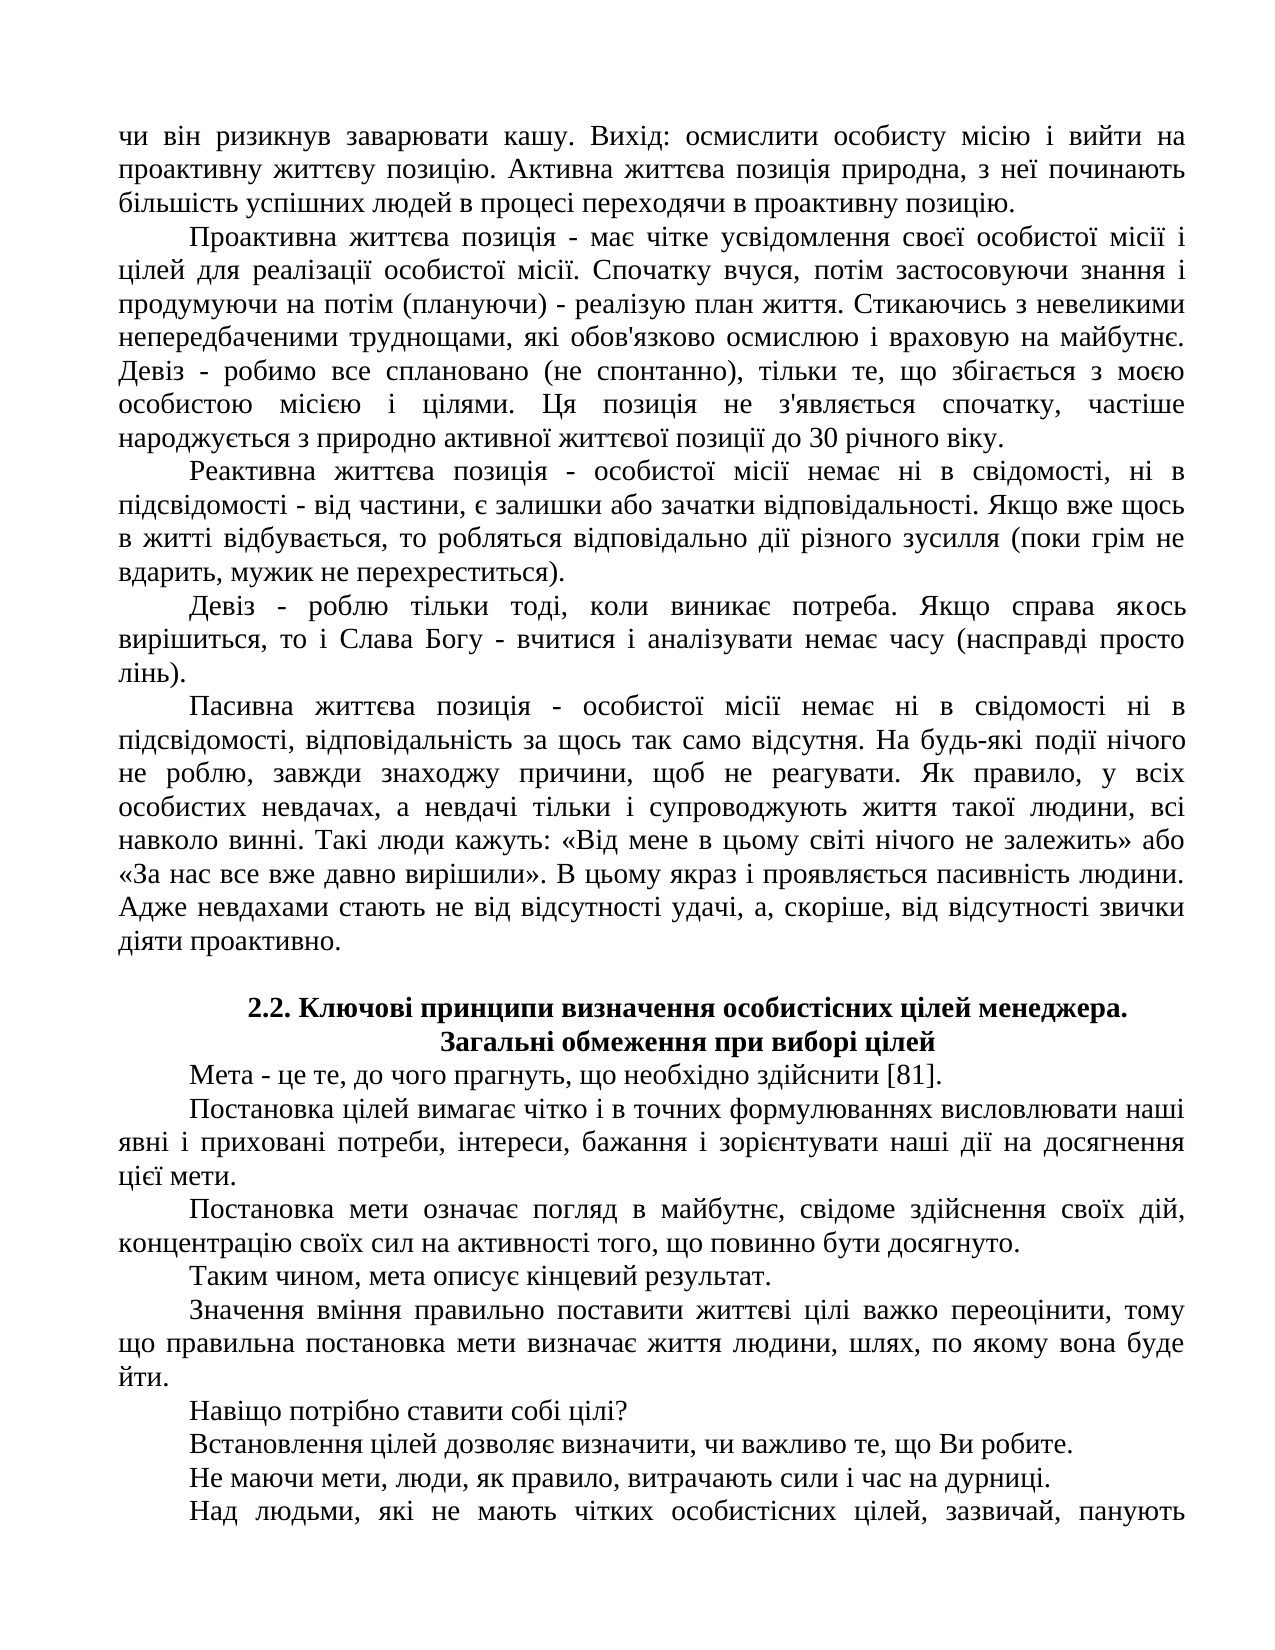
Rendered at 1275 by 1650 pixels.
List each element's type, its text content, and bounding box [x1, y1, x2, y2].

text Не маючи мети, люди, як правило, витрачають сили і час на дурниці. [118, 1460, 1186, 1493]
text Встановлення цілей дозволяє визначити, чи важливо те, що Ви робите. [118, 1426, 1186, 1460]
text Пасивна життєва позиція - особистої місії немає ні в свідомості ні в підсвідомості, відповідальність за щось так само відсутня. На будь-які події нічого не роблю, завжди знаходжу причини, щоб не реагувати. Як правило, у всіх особистих невдачах, а невдачі тільки і супроводжують життя такої людини, всі навколо винні. Такі люди кажуть: «Від мене в цьому світі нічого не залежить» або «За нас все вже давно вирішили». В цьому якраз і проявляється пасивність людини. Адже невдахами стають не від відсутності удачі, а, скоріше, від відсутності звички діяти проактивно. [118, 688, 1186, 957]
text Значення вміння правильно поставити життєві цілі важко переоцінити, тому що правильна постановка мети визначає життя людини, шлях, по якому вона буде йти. [118, 1292, 1186, 1393]
text Загальні обмеження при виборі цілей [118, 1024, 1186, 1057]
text 2.2. Ключові принципи визначення особистісних цілей менеджера. [118, 990, 1186, 1024]
text Таким чином, мета описує кінцевий результат. [118, 1258, 1186, 1292]
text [118, 1493, 1186, 1527]
text Навіщо потрібно ставити собі цілі? [118, 1393, 1186, 1426]
text Мета - це те, до чого прагнуть, що необхідно здійснити [81]. [118, 1057, 1186, 1091]
text Постановка цілей вимагає чітко і в точних формулюваннях висловлювати наші явні і приховані потреби, інтереси, бажання і зорієнтувати наші дії на досягнення цієї мети. [118, 1091, 1186, 1191]
text Реактивна життєва позиція - особистої місії немає ні в свідомості, ні в підсвідомості - від частини, є залишки або зачатки відповідальності. Якщо вже щось в житті відбувається, то робляться відповідально дії різного зусилля (поки грім не вдарить, мужик не перехреститься). [118, 453, 1186, 588]
text Постановка мети означає погляд в майбутнє, свідоме здійснення своїх дій, концентрацію своїх сил на активності того, що повинно бути досягнуто. [118, 1191, 1186, 1258]
text Проактивна життєва позиція - має чітке усвідомлення своєї особистої місії і цілей для реалізації особистої місії. Спочатку вчуся, потім застосовуючи знання і продумуючи на потім (плануючи) - реалізую план життя. Стикаючись з невеликими непередбаченими труднощами, які обов'язково осмислюю і враховую на майбутнє. Девіз - робимо все сплановано (не спонтанно), тільки те, що збігається з моєю особистою місією і цілями. Ця позиція не з'являється спочатку, частіше народжується з природно активної життєвої позиції до 30 річного віку. [118, 219, 1186, 453]
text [118, 118, 1186, 219]
text Девіз - роблю тільки тоді, коли виникає потреба. Якщо справа якось вирішиться, то і Слава Богу - вчитися і аналізувати немає часу (насправді просто лінь). [118, 588, 1186, 688]
